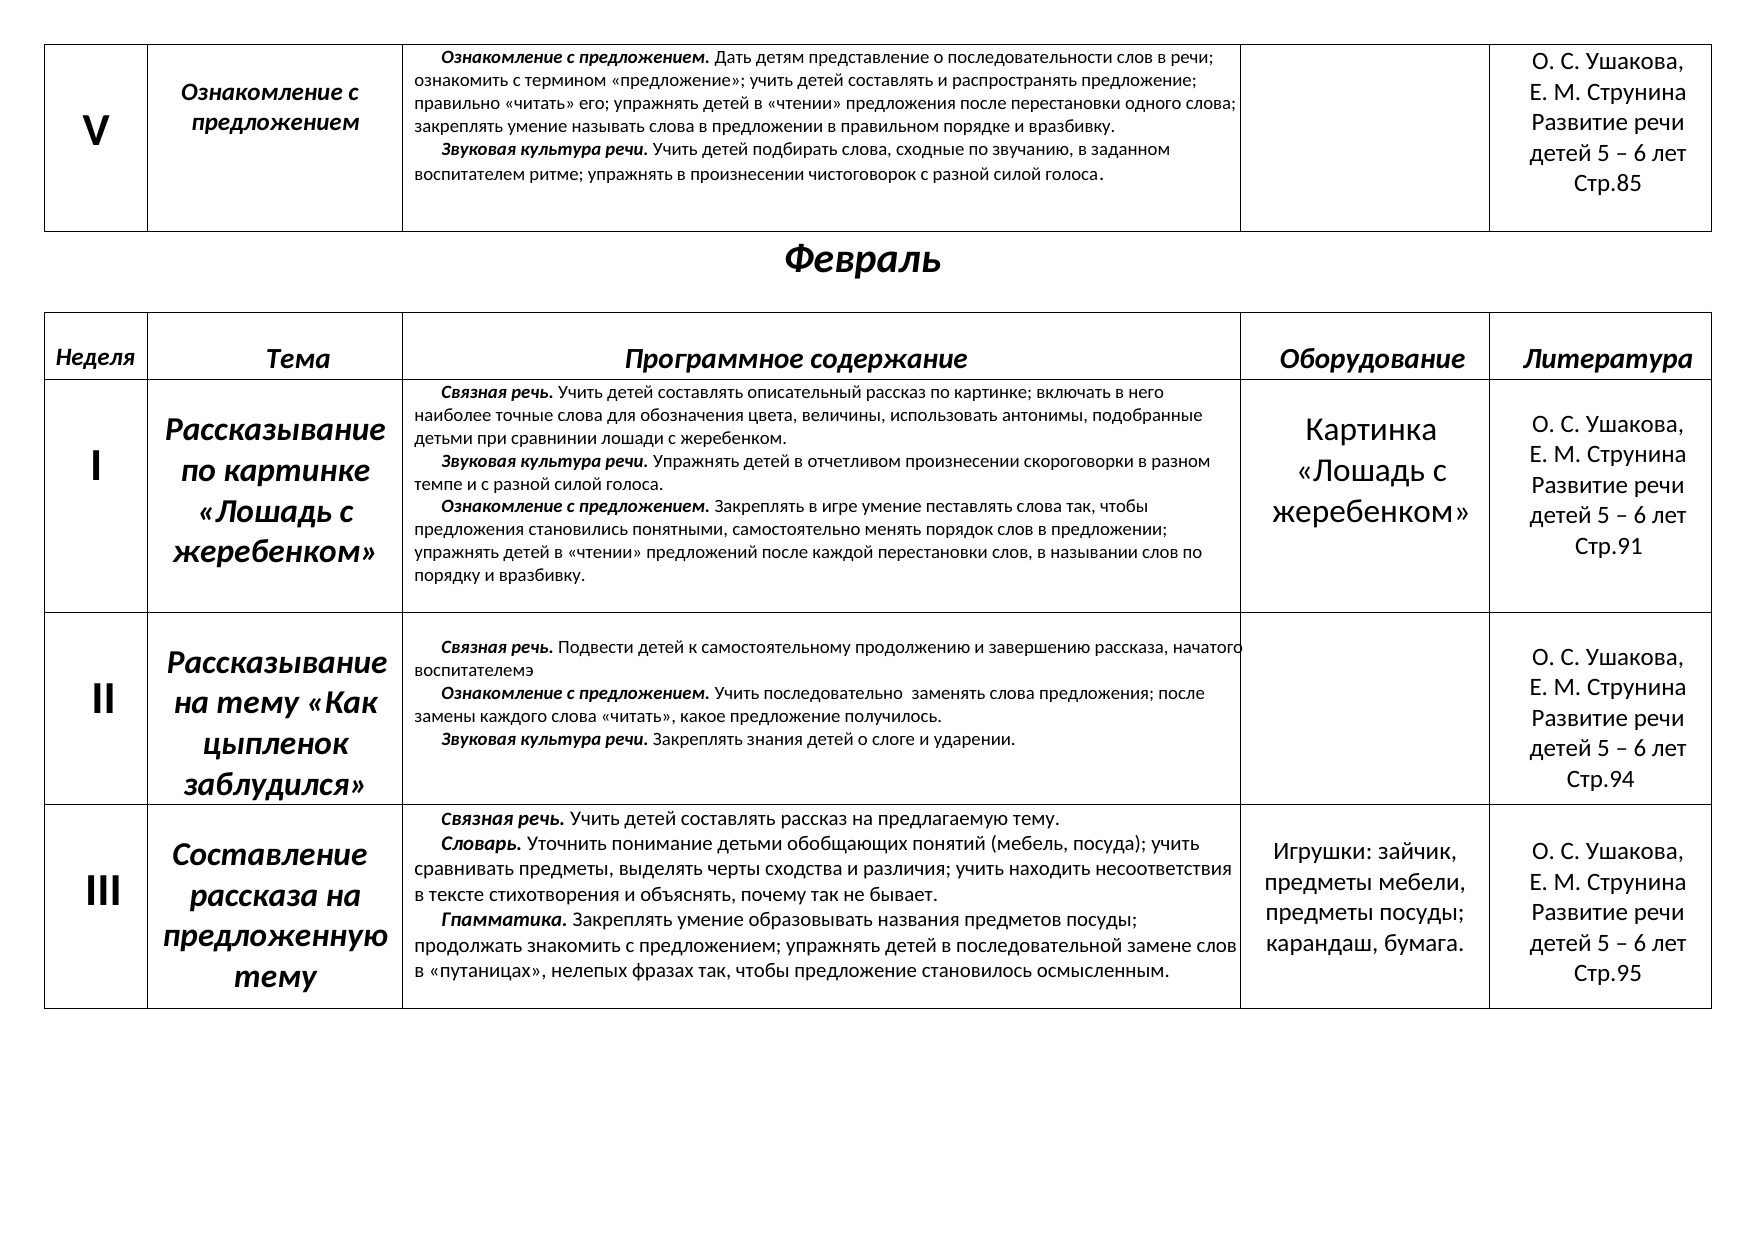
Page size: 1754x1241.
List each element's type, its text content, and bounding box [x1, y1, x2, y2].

table_header Литература [1490, 313, 1711, 379]
table_header Неделя [45, 313, 147, 379]
table_cell Связная речь. Учить детей составлять описательный рассказ по картинке; включать в него наиболее точные слова для обозначения цвета, величины, использовать антонимы, подобранные детьми при сравнинии лошади с жеребенком. Звуковая культура речи. Упражнять детей в отчетливом произнесении скороговорки в разном темпе и с разной силой голоса. Ознакомление с предложением. Закреплять в игре умение пеставлять слова так, чтобы предложения становились понятными, самостоятельно менять порядок слов в предложении; упражнять детей в «чтении» предложений после каждой перестановки слов, в назывании слов по порядку и вразбивку. [403, 380, 1240, 612]
table_header Оборудование [1241, 313, 1489, 379]
table_header Тема [148, 313, 402, 379]
table_cell О. С. Ушакова, Е. М. Струнина Развитие речи детей 5 – 6 лет Стр.95 [1490, 805, 1711, 1008]
table_header Программное содержание [403, 313, 1240, 379]
table_cell О. С. Ушакова, Е. М. Струнина Развитие речи детей 5 – 6 лет Стр.85 [1490, 45, 1711, 231]
table_cell О. С. Ушакова, Е. М. Струнина Развитие речи детей 5 – 6 лет Стр.91 [1490, 380, 1711, 612]
table_cell Связная речь. Учить детей составлять рассказ на предлагаемую тему. Словарь. Уточнить понимание детьми обобщающих понятий (мебель, посуда); учить сравнивать предметы, выделять черты сходства и различия; учить находить несоответствия в тексте стихотворения и объяснять, почему так не бывает. Гпамматика. Закреплять умение образовывать названия предметов посуды; продолжать знакомить с предложением; упражнять детей в последовательной замене слов в «путаницах», нелепых фразах так, чтобы предложение становилось осмысленным. [403, 805, 1240, 1008]
table_cell Связная речь. Подвести детей к самостоятельному продолжению и завершению рассказа, начатого воспитателемэ Ознакомление с предложением. Учить последовательно заменять слова предложения; после замены каждого слова «читать», какое предложение получилось. Звуковая культура речи. Закреплять знания детей о слоге и ударении. [403, 613, 1240, 804]
table_cell Ознакомление с предложением [148, 45, 402, 231]
table_cell О. С. Ушакова, Е. М. Струнина Развитие речи детей 5 – 6 лет Стр.94 [1490, 613, 1711, 804]
table_cell Рассказывание на тему «Как цыпленок заблудился» [148, 613, 402, 804]
table_cell V [45, 45, 147, 231]
table_cell III [45, 805, 147, 1008]
table_cell [1241, 613, 1489, 804]
table_cell Рассказывание по картинке «Лошадь с жеребенком» [148, 380, 402, 612]
table_cell Составление рассказа на предложенную тему [148, 805, 402, 1008]
table_cell II [45, 613, 147, 804]
table_cell [1241, 45, 1489, 231]
table_cell Картинка «Лошадь с жеребенком» [1241, 380, 1489, 612]
table_cell I [45, 380, 147, 612]
table_cell Ознакомление с предложением. Дать детям представление о последовательности слов в речи; ознакомить с термином «предложение»; учить детей составлять и распространять предложение; правильно «читать» его; упражнять детей в «чтении» предложения после перестановки одного слова; закреплять умение называть слова в предложении в правильном порядке и вразбивку. Звуковая культура речи. Учить детей подбирать слова, сходные по звучанию, в заданном воспитателем ритме; упражнять в произнесении чистоговорок с разной силой голоса. [403, 45, 1240, 231]
table_cell Игрушки: зайчик, предметы мебели, предметы посуды; карандаш, бумага. [1241, 805, 1489, 1008]
text Февраль [15, 232, 1709, 283]
